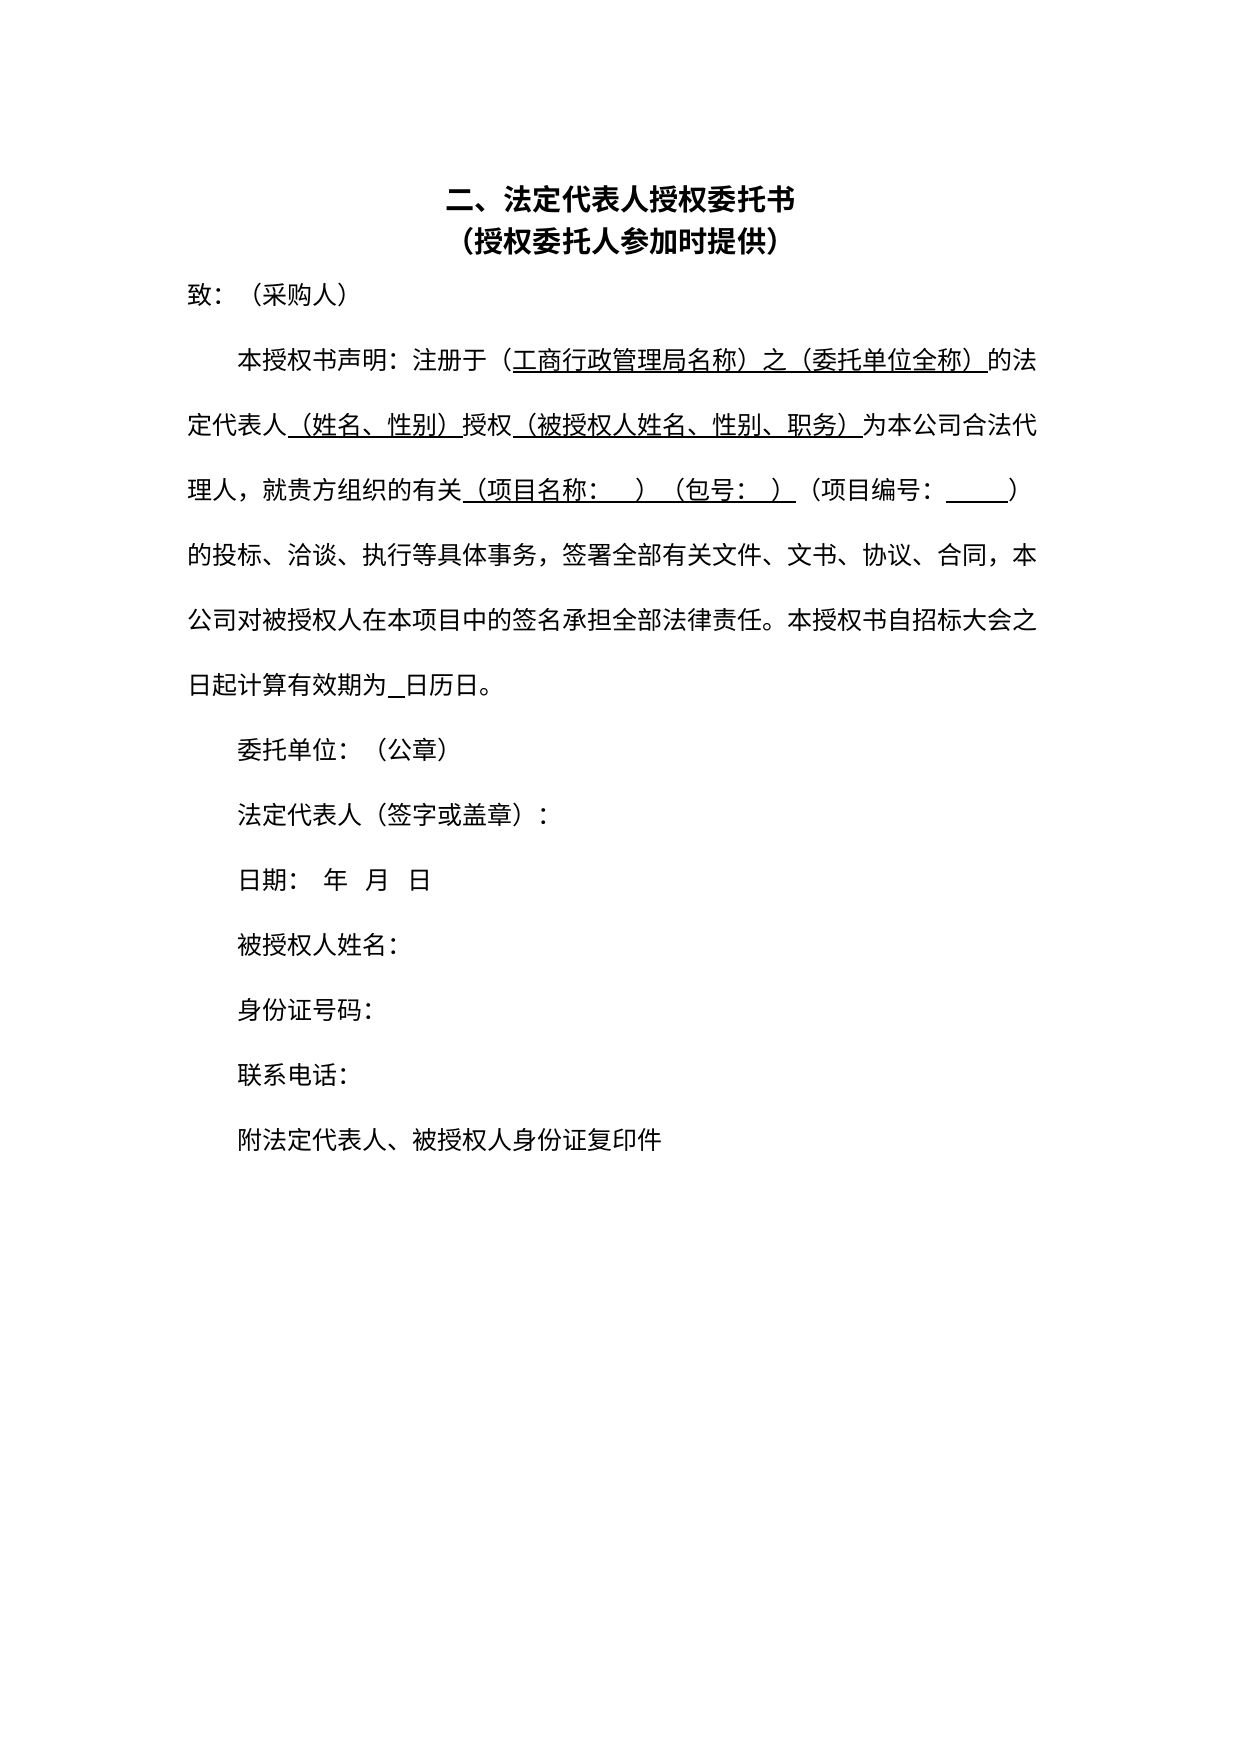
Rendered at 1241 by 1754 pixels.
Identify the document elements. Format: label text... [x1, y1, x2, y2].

text 委托单位：（公章） [187, 716, 1053, 781]
text 身份证号码： [187, 976, 1053, 1041]
text 致：（采购人） [187, 261, 1053, 326]
text （授权委托人参加时提供） [187, 218, 1053, 261]
text 日期： 年 月 日 [187, 846, 1053, 911]
text 本授权书声明：注册于（工商行政管理局名称）之（委托单位全称）的法定代表人（姓名、性别）授权（被授权人姓名、性别、职务）为本公司合法代理人，就贵方组织的有关（项目名称： ）（包号： ）（项目编号： ）的投标、洽谈、执行等具体事务，签署全部有关文件、文书、协议、合同，本公司对被授权人在本项目中的签名承担全部法律责任。本授权书自招标大会之日起计算有效期为 日历日。 [187, 326, 1053, 716]
text 二、法定代表人授权委托书 [187, 176, 1053, 218]
text 被授权人姓名： [187, 911, 1053, 976]
text 法定代表人（签字或盖章）： [187, 781, 1053, 846]
text 附法定代表人、被授权人身份证复印件 [187, 1106, 1053, 1171]
text 联系电话： [187, 1041, 1053, 1106]
